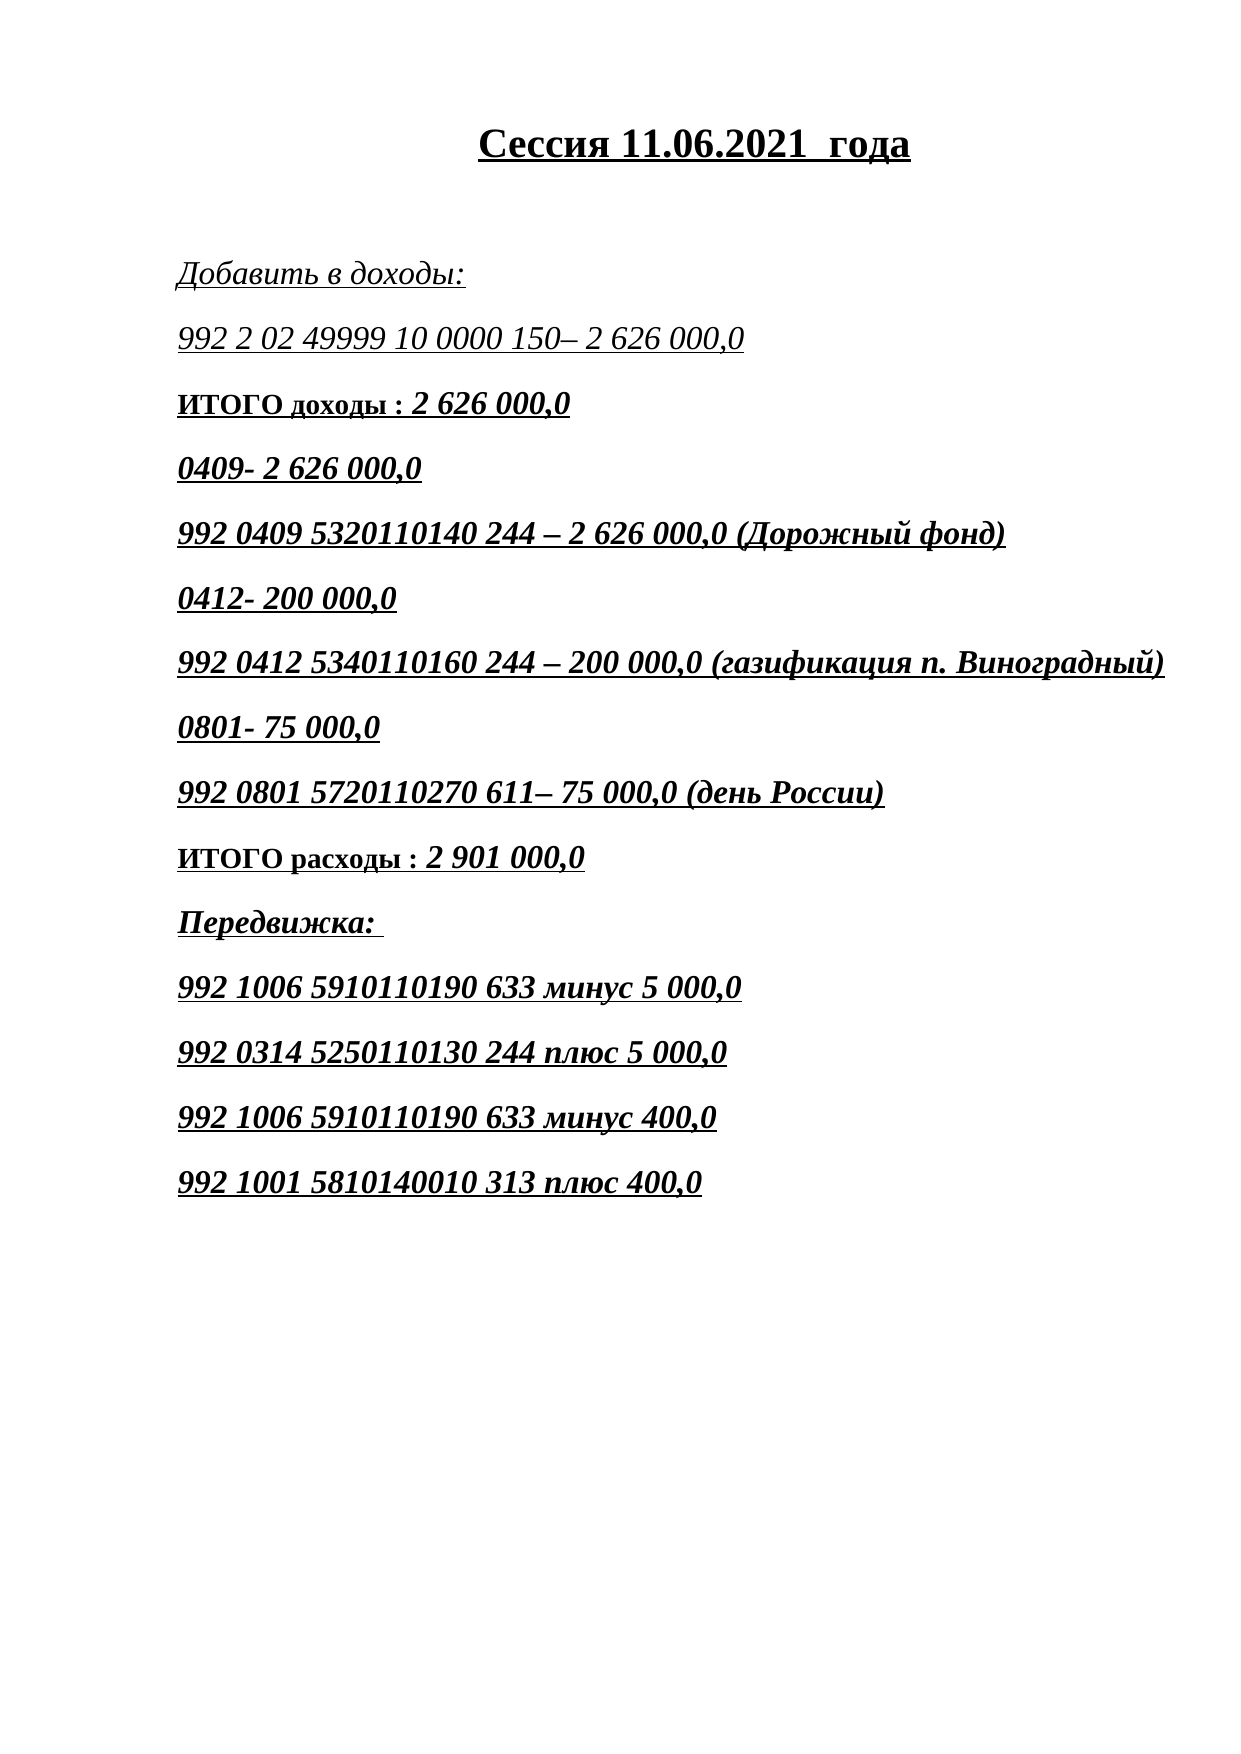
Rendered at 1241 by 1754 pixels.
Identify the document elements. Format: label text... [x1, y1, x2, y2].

text 0412- 200 000,0 [177, 578, 1211, 616]
text 992 1001 5810140010 313 плюс 400,0 [177, 1162, 1211, 1200]
text 0409- 2 626 000,0 [177, 448, 1211, 486]
text ИТОГО расходы : 2 901 000,0 [177, 837, 1211, 876]
text 992 0801 5720110270 611– 75 000,0 (день России) [177, 773, 1211, 811]
text Сессия 11.06.2021 года [177, 118, 1211, 166]
text Передвижка: [177, 902, 1211, 941]
text ИТОГО доходы : 2 626 000,0 [177, 383, 1211, 422]
text 992 0314 5250110130 244 плюс 5 000,0 [177, 1032, 1211, 1071]
text 992 2 02 49999 10 0000 150– 2 626 000,0 [177, 318, 1211, 357]
text Добавить в доходы: [177, 253, 1211, 292]
text 992 1006 5910110190 633 минус 5 000,0 [177, 967, 1211, 1006]
text 992 1006 5910110190 633 минус 400,0 [177, 1097, 1211, 1135]
text 992 0412 5340110160 244 – 200 000,0 (газификация п. Виноградный) [177, 643, 1211, 681]
text 992 0409 5320110140 244 – 2 626 000,0 (Дорожный фонд) [177, 513, 1211, 551]
text 0801- 75 000,0 [177, 708, 1211, 746]
